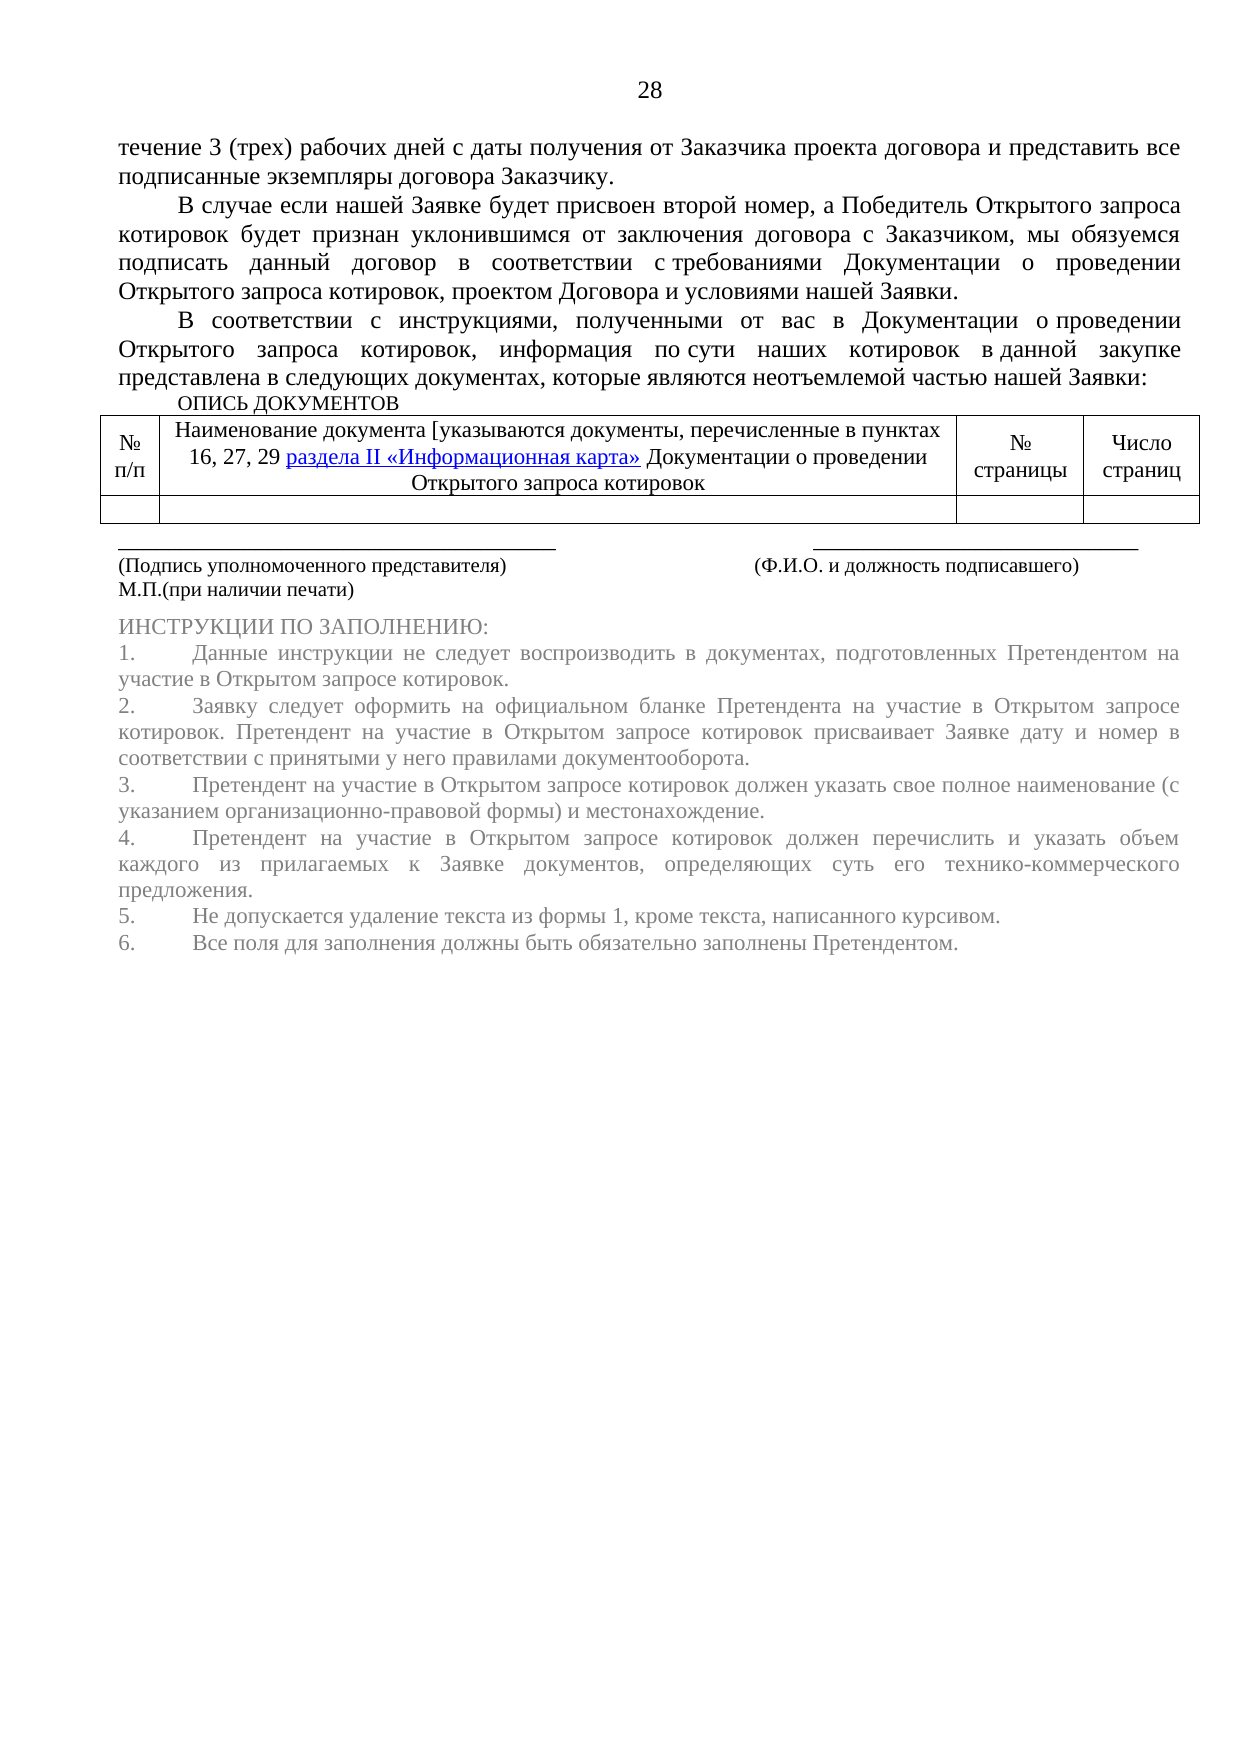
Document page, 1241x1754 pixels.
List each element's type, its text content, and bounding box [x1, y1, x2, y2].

text ИНСТРУКЦИИ ПО ЗАПОЛНЕНИЮ: [118, 613, 1181, 639]
list Данные инструкции не следует воспроизводить в документах, подготовленных Претендентом на участие в Открытом запросе котировок. [118, 639, 1181, 692]
table_cell [957, 496, 1083, 523]
text (Подпись уполномоченного представителя) (Ф.И.О. и должность подписавшего) [118, 553, 1181, 577]
table_header № п/п [101, 416, 159, 495]
text В случае если нашей Заявке будет присвоен второй номер, а Победитель Открытого запроса котировок будет признан уклонившимся от заключения договора с Заказчиком, мы обязуемся подписать данный договор в соответствии с требованиями Документации о проведении Открытого запроса котировок, проектом Договора и условиями нашей Заявки. [118, 190, 1181, 305]
text ___________________________________ __________________________ [118, 524, 1181, 553]
text ОПИСЬ ДОКУМЕНТОВ [118, 391, 1181, 415]
list Все поля для заполнения должны быть обязательно заполнены Претендентом. [118, 929, 1181, 955]
table_cell [101, 496, 159, 523]
list Не допускается удаление текста из формы 1, кроме текста, написанного курсивом. [118, 903, 1181, 929]
table_cell [1084, 496, 1199, 523]
list Претендент на участие в Открытом запросе котировок должен перечислить и указать объем каждого из прилагаемых к Заявке документов, определяющих суть его технико-коммерческого предложения. [118, 823, 1181, 903]
text М.П.(при наличии печати) [118, 577, 1181, 601]
text В соответствии с инструкциями, полученными от вас в Документации о проведении Открытого запроса котировок, информация по сути наших котировок в данной закупке представлена в следующих документах, которые являются неотъемлемой частью нашей Заявки: [118, 305, 1181, 391]
table_cell [160, 496, 956, 523]
table_header № страницы [957, 416, 1083, 495]
list Заявку следует оформить на официальном бланке Претендента на участие в Открытом запросе котировок. Претендент на участие в Открытом запросе котировок присваивает Заявке дату и номер в соответствии с принятыми у него правилами документооборота. [118, 692, 1181, 771]
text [118, 132, 1181, 190]
list Претендент на участие в Открытом запросе котировок должен указать свое полное наименование (с указанием организационно-правовой формы) и местонахождение. [118, 771, 1181, 823]
table_header Наименование документа [указываются документы, перечисленные в пунктах 16, 27, 29 раздела II «Информационная карта» Документации о проведении Открытого запроса котировок [160, 416, 956, 495]
table_header Число страниц [1084, 416, 1199, 495]
